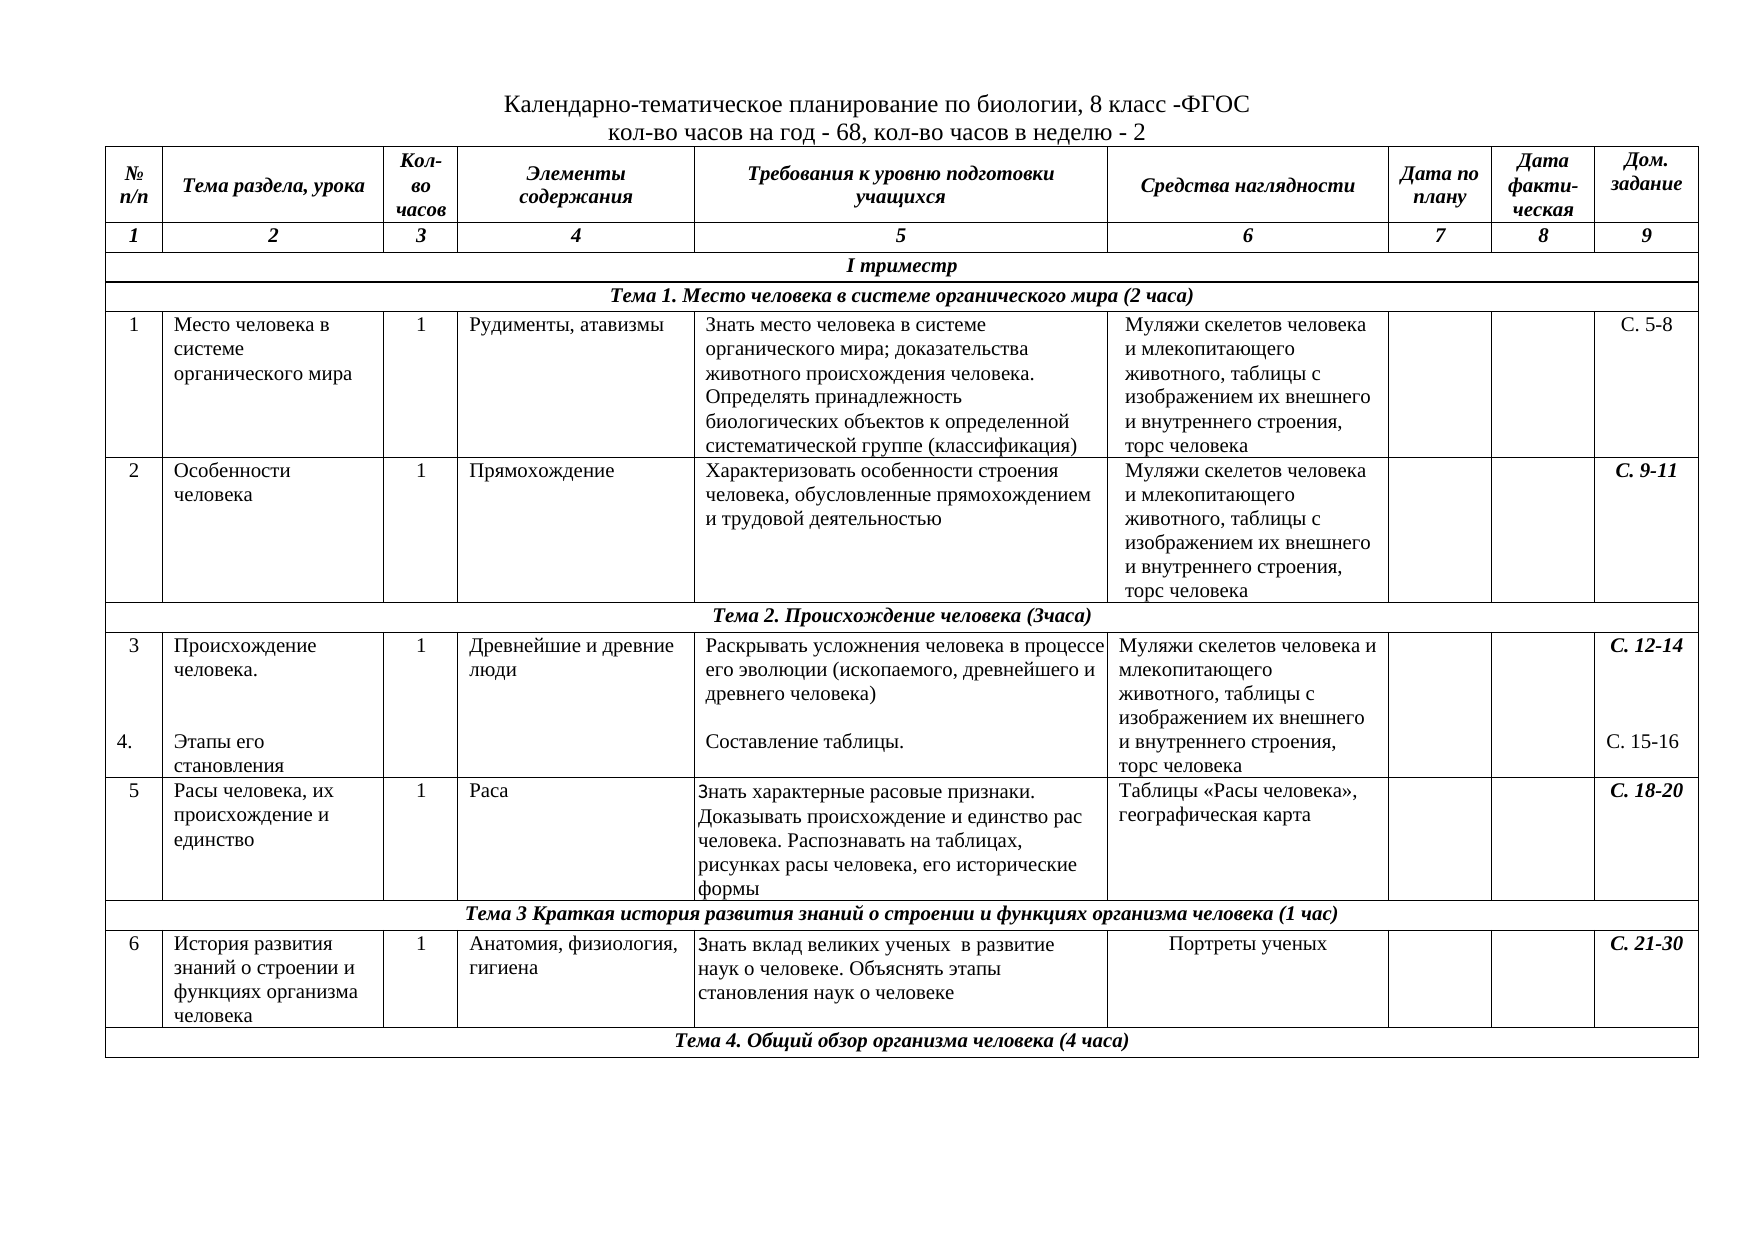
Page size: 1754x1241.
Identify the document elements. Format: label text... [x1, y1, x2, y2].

table_cell 6 [106, 931, 162, 1027]
table_cell [1492, 312, 1594, 457]
table_cell Рудименты, атавизмы [458, 312, 694, 457]
table_cell Тема 1. Место человека в системе органического мира (2 часа) [106, 283, 1698, 311]
table_cell Особенности человека [163, 458, 383, 602]
table_header Дата по плану [1389, 147, 1491, 222]
table_cell 1 [384, 312, 457, 457]
table_cell 1 [106, 312, 162, 457]
table_cell 1 [106, 223, 162, 252]
table_cell Тема 3 Краткая история развития знаний о строении и функциях организма человека (1 час) [106, 901, 1698, 930]
table_cell 5 [695, 223, 1107, 252]
table_cell 1 [384, 778, 457, 900]
table_cell Муляжи скелетов человека и млекопитающего животного, таблицы с изображением их внешнего и внутреннего строения, торс человека [1108, 312, 1388, 457]
table_cell 2 [106, 458, 162, 602]
table_header Дом. задание [1595, 147, 1698, 222]
table_cell С. 12-14 С. 15-16 [1595, 633, 1698, 777]
table_header Элементы содержания [458, 147, 694, 222]
text кол-во часов на год - 68, кол-во часов в неделю - 2 [118, 117, 1636, 146]
table_cell 1 [384, 458, 457, 602]
table_cell Муляжи скелетов человека и млекопитающего животного, таблицы с изображением их внешнего и внутреннего строения, торс человека [1108, 633, 1388, 777]
table_cell С. 21-30 [1595, 931, 1698, 1027]
table_cell Расы человека, их происхождение и единство [163, 778, 383, 900]
table_cell Характеризовать особенности строения человека, обусловленные прямохождением и трудовой деятельностью [695, 458, 1107, 602]
table_cell 3 4. [106, 633, 162, 777]
table_cell [1492, 458, 1594, 602]
table_cell Раса [458, 778, 694, 900]
table_cell [1492, 633, 1594, 777]
table_cell Портреты ученых [1108, 931, 1388, 1027]
table_cell 1 [384, 633, 457, 777]
table_header Дата факти-ческая [1492, 147, 1594, 222]
table_cell Тема 2. Происхождение человека (3часа) [106, 603, 1698, 632]
table_cell Место человека в системе органического мира [163, 312, 383, 457]
table_header Средства наглядности [1108, 147, 1388, 222]
table_cell 8 [1492, 223, 1594, 252]
table_header Требования к уровню подготовки учащихся [695, 147, 1107, 222]
table_cell Таблицы «Расы человека», географическая карта [1108, 778, 1388, 900]
table_cell I триместр [106, 253, 1698, 281]
table_cell 7 [1389, 223, 1491, 252]
table_cell Происхождение человека. Этапы его становления [163, 633, 383, 777]
text Календарно-тематическое планирование по биологии, 8 класс -ФГОС [118, 89, 1636, 117]
table_cell 4 [458, 223, 694, 252]
table_cell Знать место человека в системе органического мира; доказательства животного происхождения человека. Определять принадлежность биологических объектов к определенной систематической группе (классификация) [695, 312, 1107, 457]
table_cell [1492, 778, 1594, 900]
table_cell [1492, 931, 1594, 1027]
table_cell 5 [106, 778, 162, 900]
table_cell 1 [384, 931, 457, 1027]
table_header № п/п [106, 147, 162, 222]
table_cell С. 18-20 [1595, 778, 1698, 900]
table_cell Древнейшие и древние люди [458, 633, 694, 777]
table_cell С. 9-11 [1595, 458, 1698, 602]
table_cell Знать характерные расовые признаки. Доказывать происхождение и единство рас человека. Распознавать на таблицах, рисунках расы человека, его исторические формы [695, 778, 1107, 900]
table_header Тема раздела, урока [163, 147, 383, 222]
table_header Кол-во часов [384, 147, 457, 222]
table_cell Муляжи скелетов человека и млекопитающего животного, таблицы с изображением их внешнего и внутреннего строения, торс человека [1108, 458, 1388, 602]
table_cell [1389, 312, 1491, 457]
table_cell Прямохождение [458, 458, 694, 602]
table_cell 9 [1595, 223, 1698, 252]
table_cell История развития знаний о строении и функциях организма человека [163, 931, 383, 1027]
table_cell [1389, 633, 1491, 777]
table_cell Знать вклад великих ученых в развитие наук о человеке. Объяснять этапы становления наук о человеке [695, 931, 1107, 1027]
table_cell [1389, 458, 1491, 602]
table_cell 2 [163, 223, 383, 252]
table_cell [1389, 778, 1491, 900]
table_cell 3 [384, 223, 457, 252]
table_cell С. 5-8 [1595, 312, 1698, 457]
table_cell 6 [1108, 223, 1388, 252]
table_cell Анатомия, физиология, гигиена [458, 931, 694, 1027]
table_cell Раскрывать усложнения человека в процессе его эволюции (ископаемого, древнейшего и древнего человека) Составление таблицы. [695, 633, 1107, 777]
table_cell [1389, 931, 1491, 1027]
table_cell Тема 4. Общий обзор организма человека (4 часа) [106, 1028, 1698, 1057]
